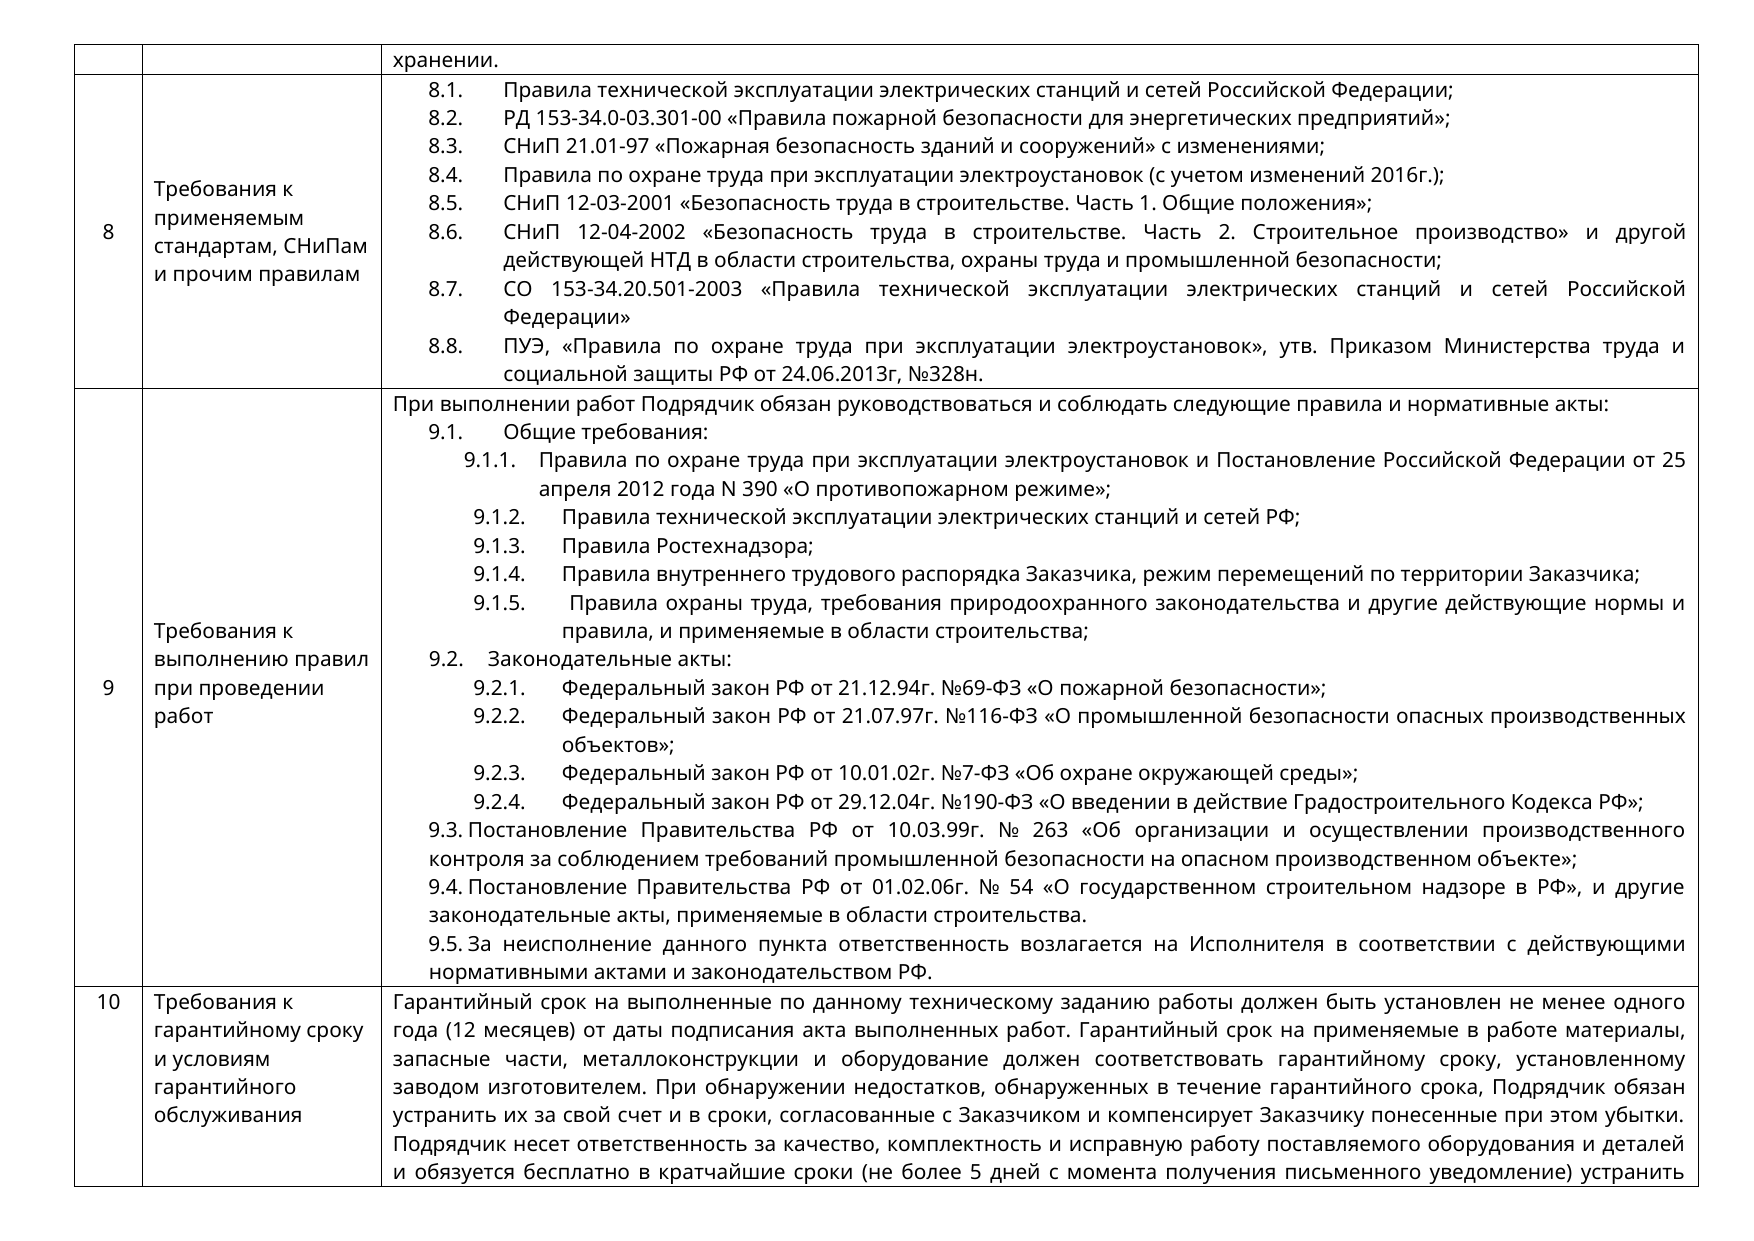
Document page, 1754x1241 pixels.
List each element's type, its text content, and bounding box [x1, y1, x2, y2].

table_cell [382, 45, 1698, 74]
table_cell Требования к выполнению правил при проведении работ [143, 389, 381, 986]
table_cell 9 [75, 389, 142, 986]
table_cell При выполнении работ Подрядчик обязан руководствоваться и соблюдать следующие правила и нормативные акты: Общие требования: Правила по охране труда при эксплуатации электроустановок и Постановление Российской Федерации от 25 апреля 2012 года N 390 «О противопожарном режиме»; Правила технической эксплуатации электрических станций и сетей РФ; Правила Ростехнадзора; Правила внутреннего трудового распорядка Заказчика, режим перемещений по территории Заказчика; Правила охраны труда, требования природоохранного законодательства и другие действующие нормы и правила, и применяемые в области строительства; Законодательные акты: Федеральный закон РФ от 21.12.94г. №69-ФЗ «О пожарной безопасности»; Федеральный закон РФ от 21.07.97г. №116-ФЗ «О промышленной безопасности опасных производственных объектов»; Федеральный закон РФ от 10.01.02г. №7-ФЗ «Об охране окружающей среды»; Федеральный закон РФ от 29.12.04г. №190-ФЗ «О введении в действие Градостроительного Кодекса РФ»; Постановление Правительства РФ от 10.03.99г. № 263 «Об организации и осуществлении производственного контроля за соблюдением требований промышленной безопасности на опасном производственном объекте»; Постановление Правительства РФ от 01.02.06г. № 54 «О государственном строительном надзоре в РФ», и другие законодательные акты, применяемые в области строительства. За неисполнение данного пункта ответственность возлагается на Исполнителя в соответствии с действующими нормативными актами и законодательством РФ. [382, 389, 1698, 986]
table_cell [143, 45, 381, 74]
table_cell 7 [75, 45, 142, 74]
table_cell 10 [75, 987, 142, 1186]
table_cell Правила технической эксплуатации электрических станций и сетей Российской Федерации; РД 153-34.0-03.301-00 «Правила пожарной безопасности для энергетических предприятий»; СНиП 21.01-97 «Пожарная безопасность зданий и сооружений» с изменениями; Правила по охране труда при эксплуатации электроустановок (с учетом изменений 2016г.); СНиП 12-03-2001 «Безопасность труда в строительстве. Часть 1. Общие положения»; СНиП 12-04-2002 «Безопасность труда в строительстве. Часть 2. Строительное производство» и другой действующей НТД в области строительства, охраны труда и промышленной безопасности; СО 153-34.20.501-2003 «Правила технической эксплуатации электрических станций и сетей Российской Федерации» ПУЭ, «Правила по охране труда при эксплуатации электроустановок», утв. Приказом Министерства труда и социальной защиты РФ от 24.06.2013г, №328н. [382, 75, 1698, 388]
table_cell Требования к применяемым стандартам, СНиПам и прочим правилам [143, 75, 381, 388]
table_cell 8 [75, 75, 142, 388]
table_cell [143, 987, 381, 1186]
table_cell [382, 987, 1698, 1186]
